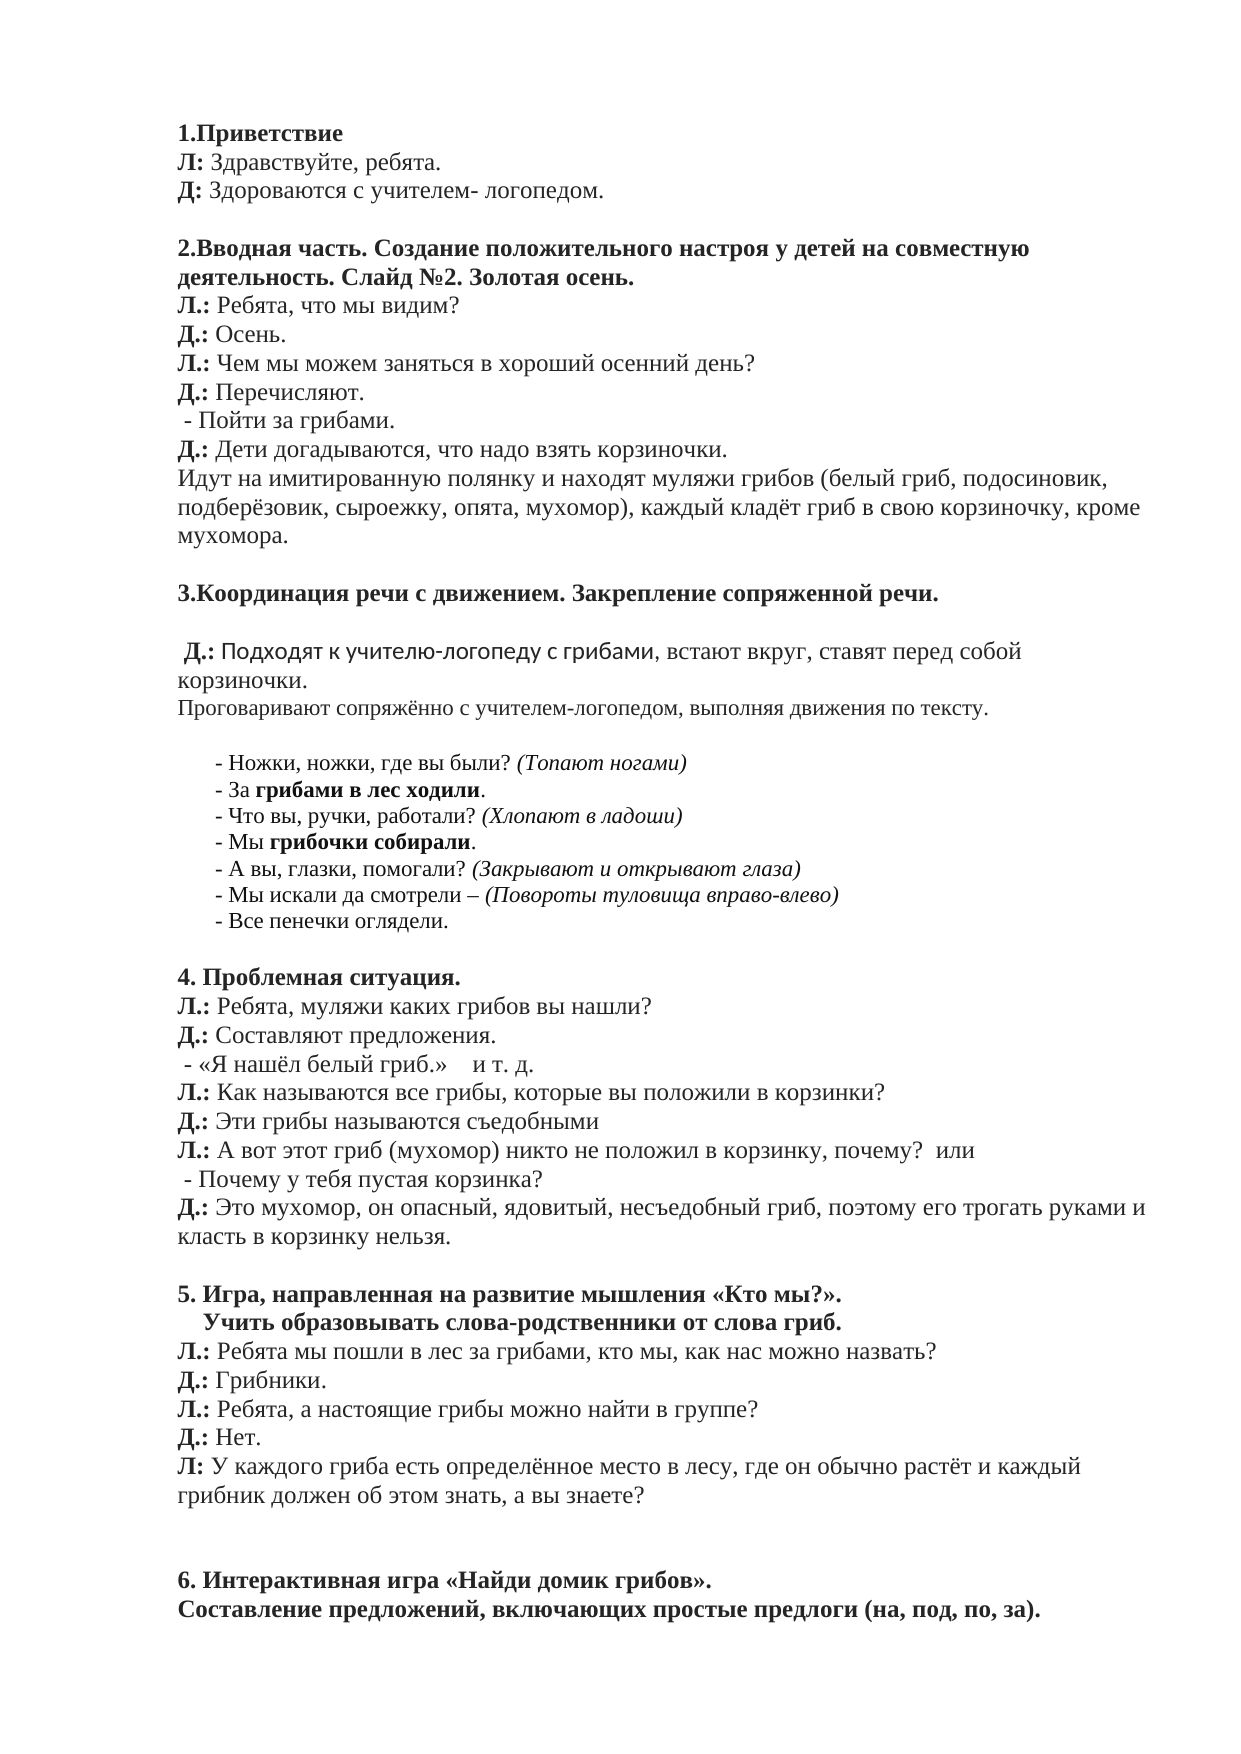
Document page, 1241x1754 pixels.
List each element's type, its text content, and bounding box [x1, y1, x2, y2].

text Д.: Эти грибы называются съедобными [177, 1106, 1152, 1135]
text - «Я нашёл белый гриб.» и т. д. [177, 1049, 1152, 1077]
text Д.: Это мухомор, он опасный, ядовитый, несъедобный гриб, поэтому его трогать руками и класть в корзинку нельзя. [177, 1192, 1152, 1250]
text 3.Координация речи с движением. Закрепление сопряженной речи. [177, 578, 1152, 607]
text Л.: Ребята, а настоящие грибы можно найти в группе? [177, 1394, 1152, 1422]
text Л.: Как называются все грибы, которые вы положили в корзинки? [177, 1077, 1152, 1106]
text - За грибами в лес ходили. [177, 776, 1152, 802]
text Д.: Перечисляют. [177, 377, 1152, 406]
text Д.: Грибники. [177, 1365, 1152, 1394]
text Л.: Ребята мы пошли в лес за грибами, кто мы, как нас можно назвать? [177, 1336, 1152, 1365]
text 1.Приветствие [177, 118, 1152, 147]
text Л.: Чем мы можем заняться в хороший осенний день? [177, 348, 1152, 377]
text 5. Игра, направленная на развитие мышления «Кто мы?». [177, 1279, 1152, 1307]
text Идут на имитированную полянку и находят муляжи грибов (белый гриб, подосиновик, подберёзовик, сыроежку, опята, мухомор), каждый кладёт гриб в свою корзиночку, кроме мухомора. [177, 463, 1152, 549]
text Л.: Ребята, что мы видим? [177, 291, 1152, 319]
text Д.: Нет. [177, 1422, 1152, 1451]
text 6. Интерактивная игра «Найди домик грибов». [177, 1566, 1152, 1594]
text - Почему у тебя пустая корзинка? [177, 1164, 1152, 1192]
text 4. Проблемная ситуация. [177, 962, 1152, 991]
text Л.: Ребята, муляжи каких грибов вы нашли? [177, 991, 1152, 1020]
text Д.: Осень. [177, 319, 1152, 348]
text Л: Здравствуйте, ребята. [177, 147, 1152, 176]
text - А вы, глазки, помогали? (Закрывают и открывают глаза) [177, 855, 1152, 881]
text - Все пенечки оглядели. [177, 907, 1152, 934]
text Д.: Дети догадываются, что надо взять корзиночки. [177, 434, 1152, 463]
text - Мы грибочки собирали. [177, 828, 1152, 855]
text Д.: Составляют предложения. [177, 1020, 1152, 1049]
text Учить образовывать слова-родственники от слова гриб. [177, 1307, 1152, 1336]
text Д: Здороваются с учителем- логопедом. [177, 176, 1152, 204]
text Л.: А вот этот гриб (мухомор) никто не положил в корзинку, почему? или [177, 1135, 1152, 1164]
text Л: У каждого гриба есть определённое место в лесу, где он обычно растёт и каждый грибник должен об этом знать, а вы знаете? [177, 1451, 1152, 1509]
text 2.Вводная часть. Создание положительного настроя у детей на совместную деятельность. Слайд №2. Золотая осень. [177, 233, 1152, 291]
text - Пойти за грибами. [177, 406, 1152, 434]
text - Ножки, ножки, где вы были? (Топают ногами) [177, 749, 1152, 776]
text Проговаривают сопряжённо с учителем-логопедом, выполняя движения по тексту. [177, 694, 1152, 721]
text Д.: Подходят к учителю-логопеду с грибами, встают вкруг, ставят перед собой корзиночки. [177, 635, 1152, 694]
text Составление предложений, включающих простые предлоги (на, под, по, за). [177, 1594, 1152, 1623]
text - Что вы, ручки, работали? (Хлопают в ладоши) [177, 802, 1152, 828]
text - Мы искали да смотрели – (Повороты туловища вправо-влево) [177, 881, 1152, 907]
